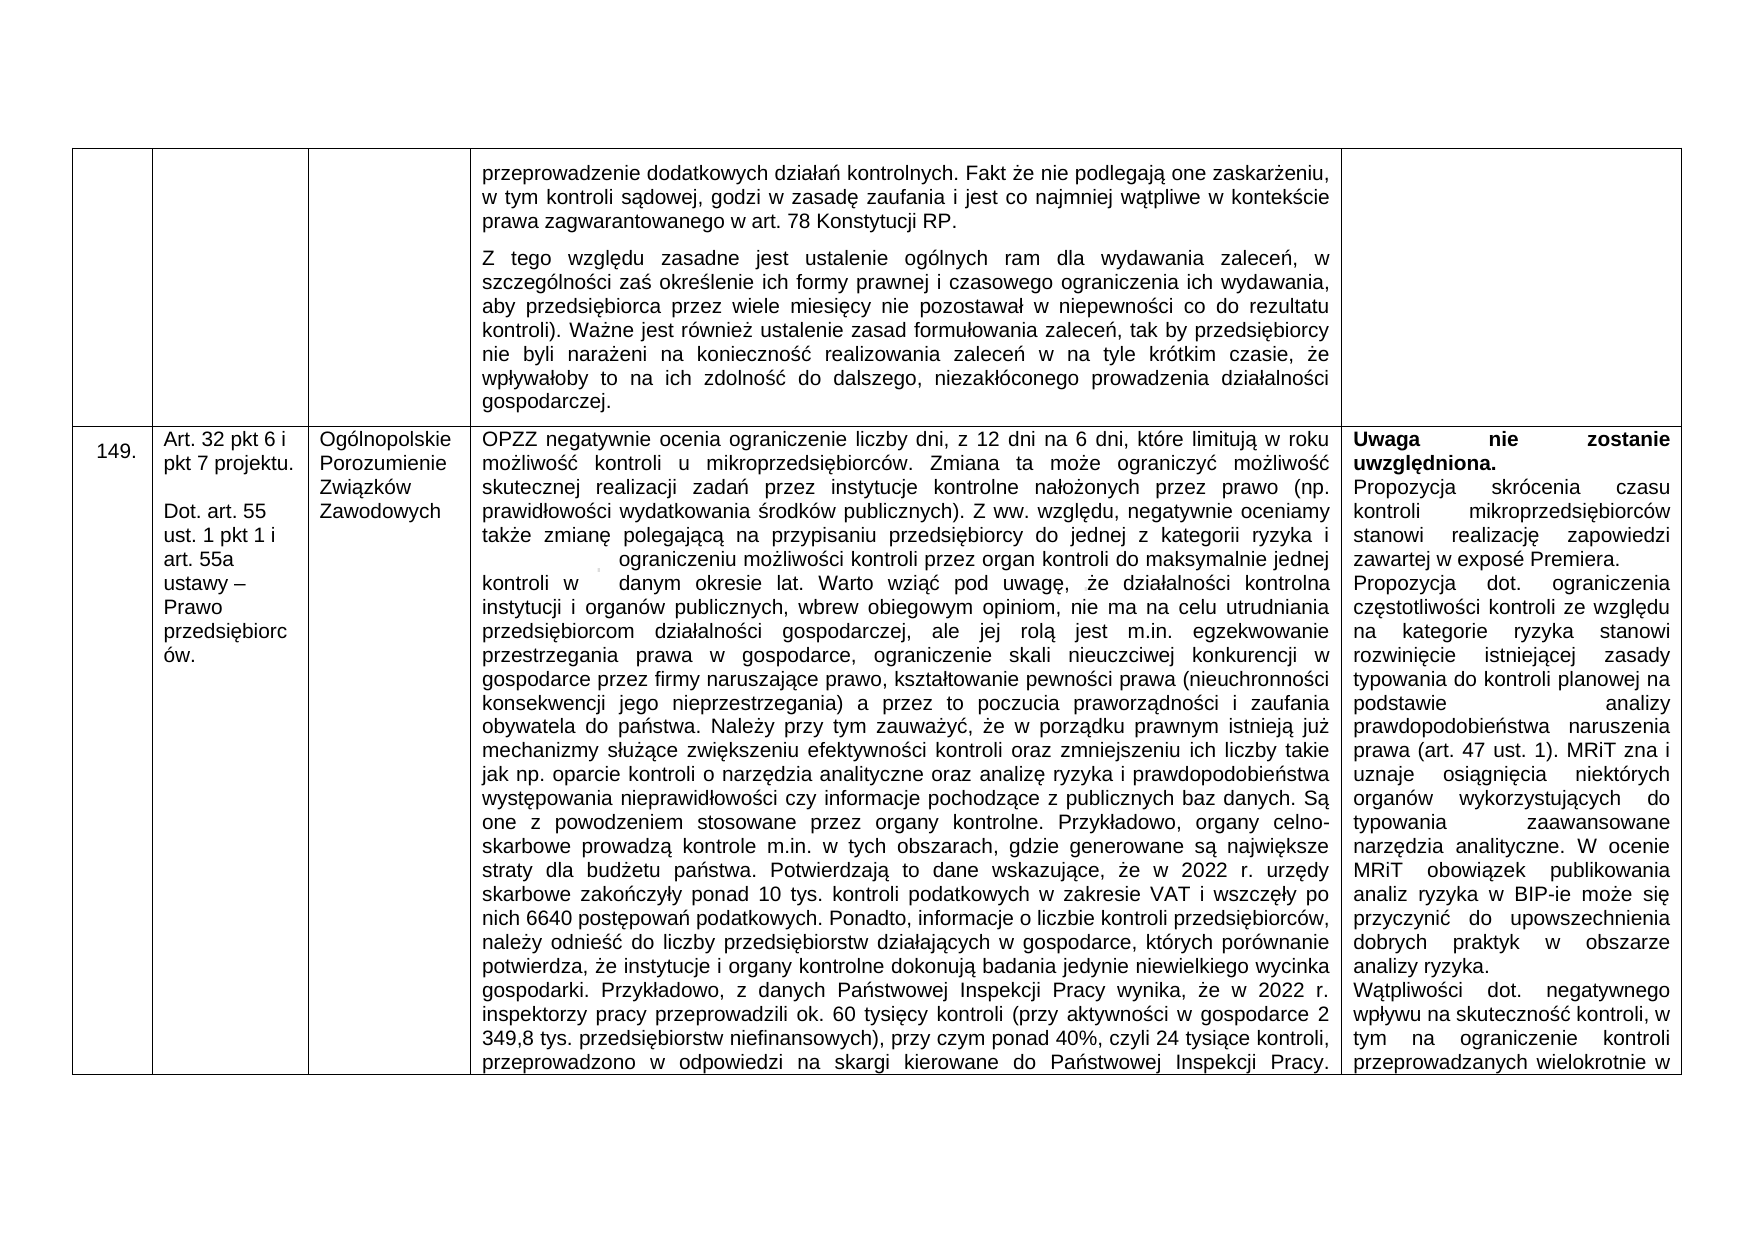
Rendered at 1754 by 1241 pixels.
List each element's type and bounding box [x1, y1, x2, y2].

table_cell [471, 149, 1341, 426]
table_cell [1342, 427, 1681, 1074]
table_cell [73, 427, 152, 1074]
table_cell [309, 149, 470, 426]
table_cell [153, 427, 308, 1074]
table_cell [73, 149, 152, 426]
table_cell [471, 427, 1341, 1074]
table_cell [1342, 149, 1681, 426]
table_cell [153, 149, 308, 426]
table_cell [309, 427, 470, 1074]
